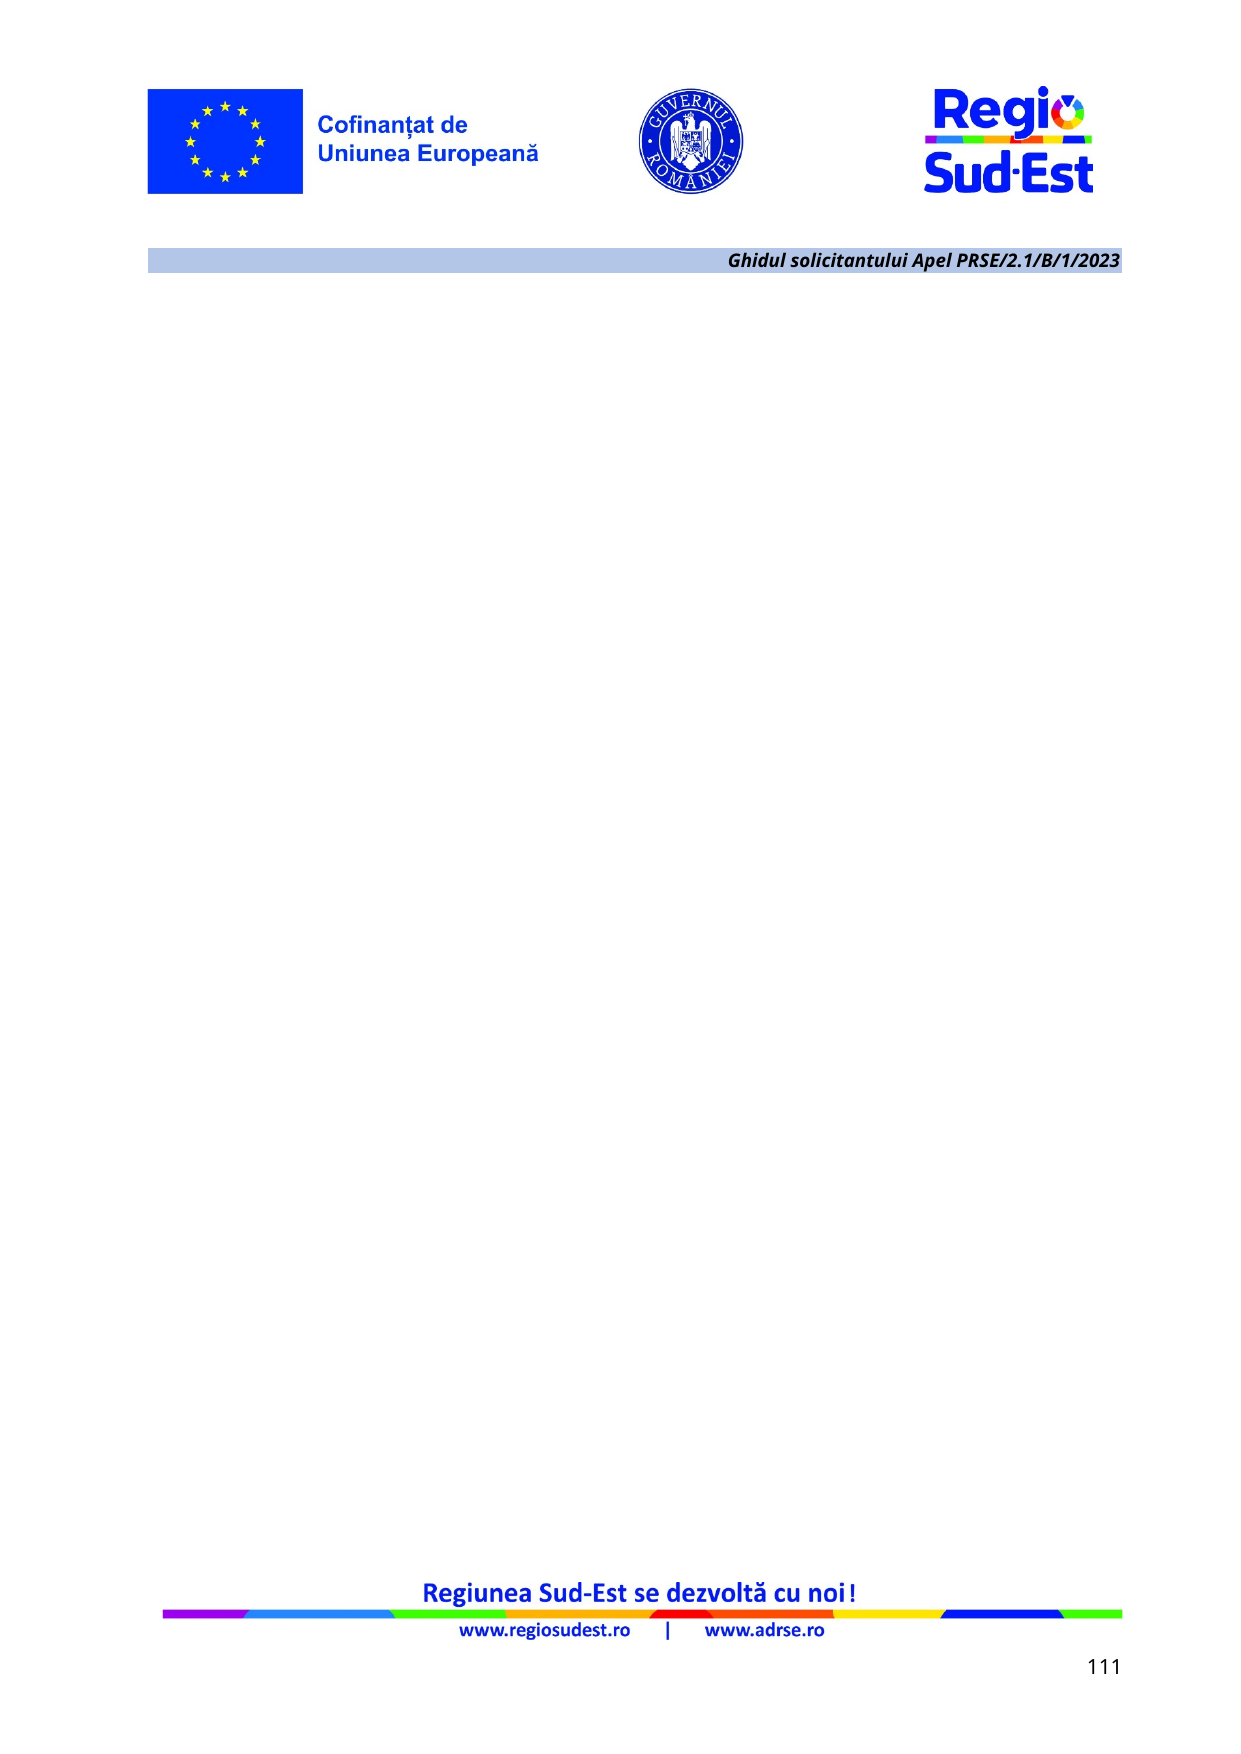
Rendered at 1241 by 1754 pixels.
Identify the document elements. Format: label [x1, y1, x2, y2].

picture [162, 1582, 1123, 1640]
picture [147, 86, 1093, 195]
